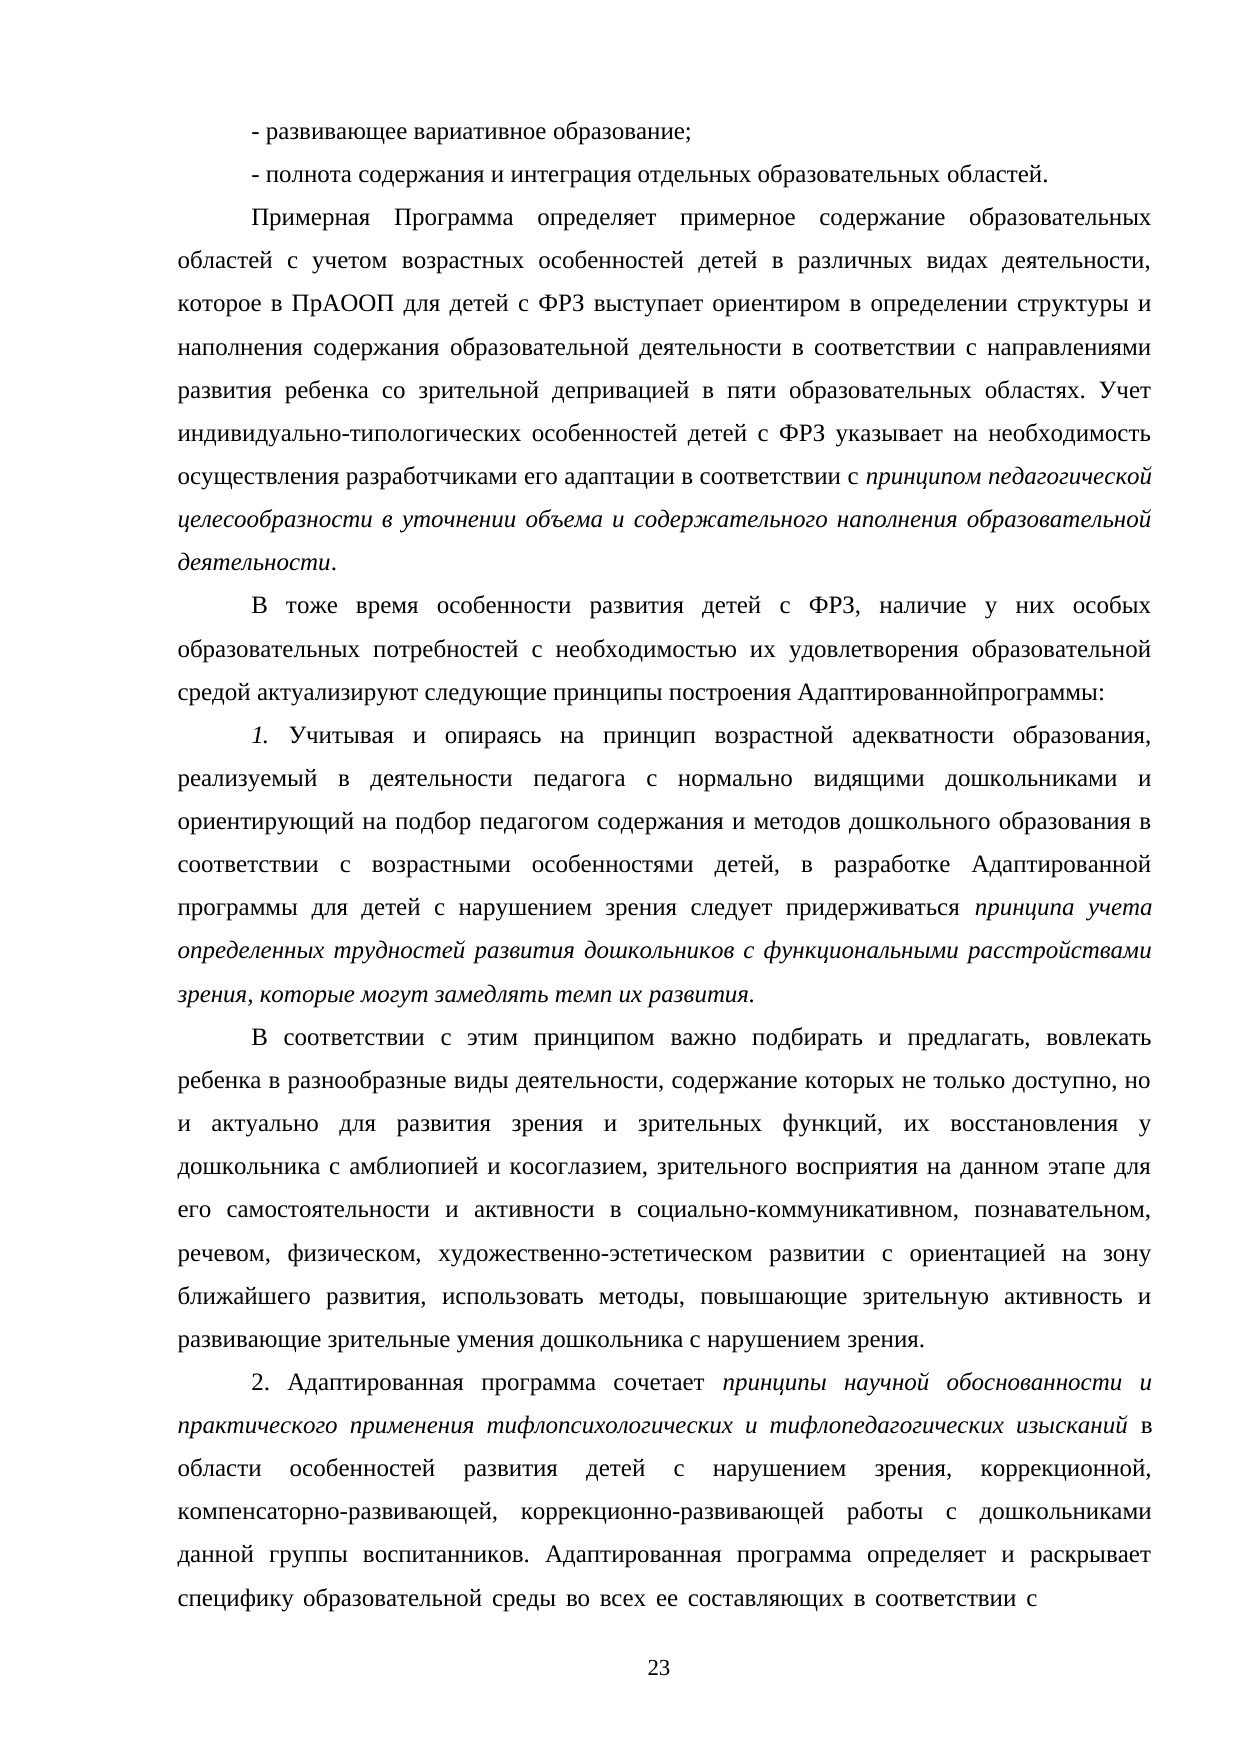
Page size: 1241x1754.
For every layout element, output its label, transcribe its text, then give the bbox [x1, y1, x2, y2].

list развивающее вариативное образование; [177, 116, 1176, 145]
text В тоже время особенности развития детей с ФРЗ, наличие у них особых образовательных потребностей c необходимостью их удовлетворения образовательной средой актуализируют следующие принципы построения Адаптированнойпрограммы: [177, 591, 1152, 706]
text В соответствии с этим принципом важно подбирать и предлагать, вовлекать ребенка в разнообразные виды деятельности, содержание которых не только доступно, но и актуально для развития зрения и зрительных функций, их восстановления у дошкольника с амблиопией и косоглазием, зрительного восприятия на данном этапе для его самостоятельности и активности в социально-коммуникативном, познавательном, речевом, физическом, художественно-эстетическом развитии с ориентацией на зону ближайшего развития, использовать методы, повышающие зрительную активность и развивающие зрительные умения дошкольника с нарушением зрения. [177, 1022, 1152, 1353]
text Примерная Программа определяет примерное содержание образовательных областей с учетом возрастных особенностей детей в различных видах деятельности, которое в ПрАООП для детей с ФРЗ выступает ориентиром в определении структуры и наполнения содержания образовательной деятельности в соответствии с направлениями развития ребенка со зрительной депривацией в пяти образовательных областях. Учет индивидуально-типологических особенностей детей с ФРЗ указывает на необходимость осуществления разработчиками его адаптации в соответствии с принципом педагогической целесообразности в уточнении объема и содержательного наполнения образовательной деятельности. [177, 202, 1152, 576]
list Адаптированная программа сочетает принципы научной обоснованности и практического применения тифлопсихологических и тифлопедагогических изысканий в области особенностей развития детей с нарушением зрения, коррекционной, компенсаторно-развивающей, коррекционно-развивающей работы с дошкольниками данной группы воспитанников. Адаптированная программа определяет и раскрывает специфику образовательной среды во всех ее составляющих в соответствии с [177, 1367, 1152, 1611]
list Учитывая и опираясь на принцип возрастной адекватности образования, реализуемый в деятельности педагога с нормально видящими дошкольниками и ориентирующий на подбор педагогом содержания и методов дошкольного образования в соответствии с возрастными особенностями детей, в разработке Адаптированной программы для детей с нарушением зрения следует придерживаться принципа учета определенных трудностей развития дошкольников с функциональными расстройствами зрения, которые могут замедлять темп их развития. [177, 720, 1152, 1007]
list полнота содержания и интеграция отдельных образовательных областей. [177, 159, 1176, 188]
